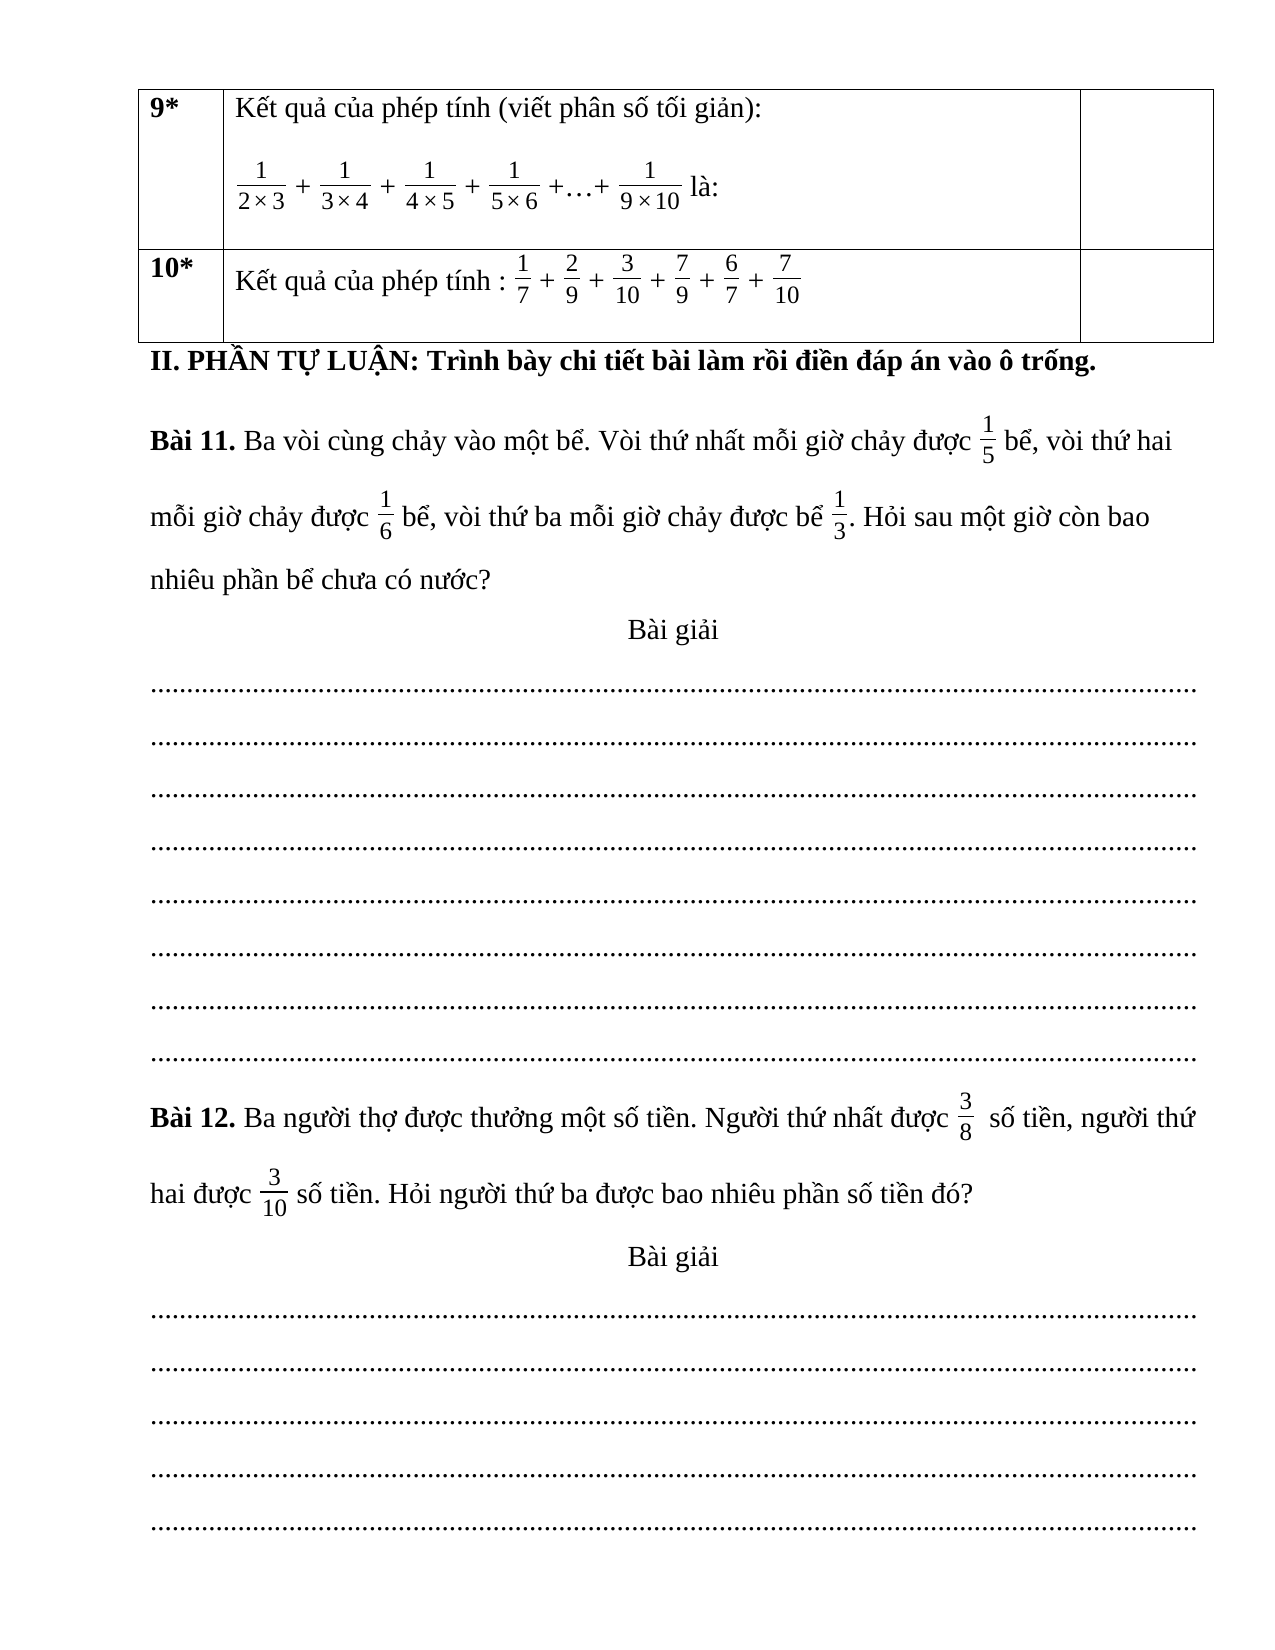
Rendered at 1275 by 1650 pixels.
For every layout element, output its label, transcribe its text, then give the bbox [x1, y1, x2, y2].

table_cell Kết quả của phép tính : + + + + + [224, 250, 1080, 342]
table_cell Kết quả của phép tính (viết phân số tối giản): + + + +…+ là: [224, 90, 1080, 249]
table_cell [1081, 90, 1213, 249]
text Bài giải [150, 612, 1196, 646]
text Bài giải [150, 1239, 1196, 1272]
table_cell [1081, 250, 1213, 342]
text Bài 12. Ba người thợ được thưởng một số tiền. Người thứ nhất được số tiền, người thứ hai được số tiền. Hỏi người thứ ba được bao nhiêu phần số tiền đó? [150, 1087, 1196, 1222]
text II. PHẦN TỰ LUẬN: Trình bày chi tiết bài làm rồi điền đáp án vào ô trống. [150, 343, 1196, 377]
table_cell 9* [139, 90, 223, 249]
table_cell 10* [139, 250, 223, 342]
text Bài 11. Ba vòi cùng chảy vào một bể. Vòi thứ nhất mỗi giờ chảy được bể, vòi thứ hai mỗi giờ chảy được bể, vòi thứ ba mỗi giờ chảy được bể . Hỏi sau một giờ còn bao nhiêu phần bể chưa có nước? [150, 410, 1196, 595]
